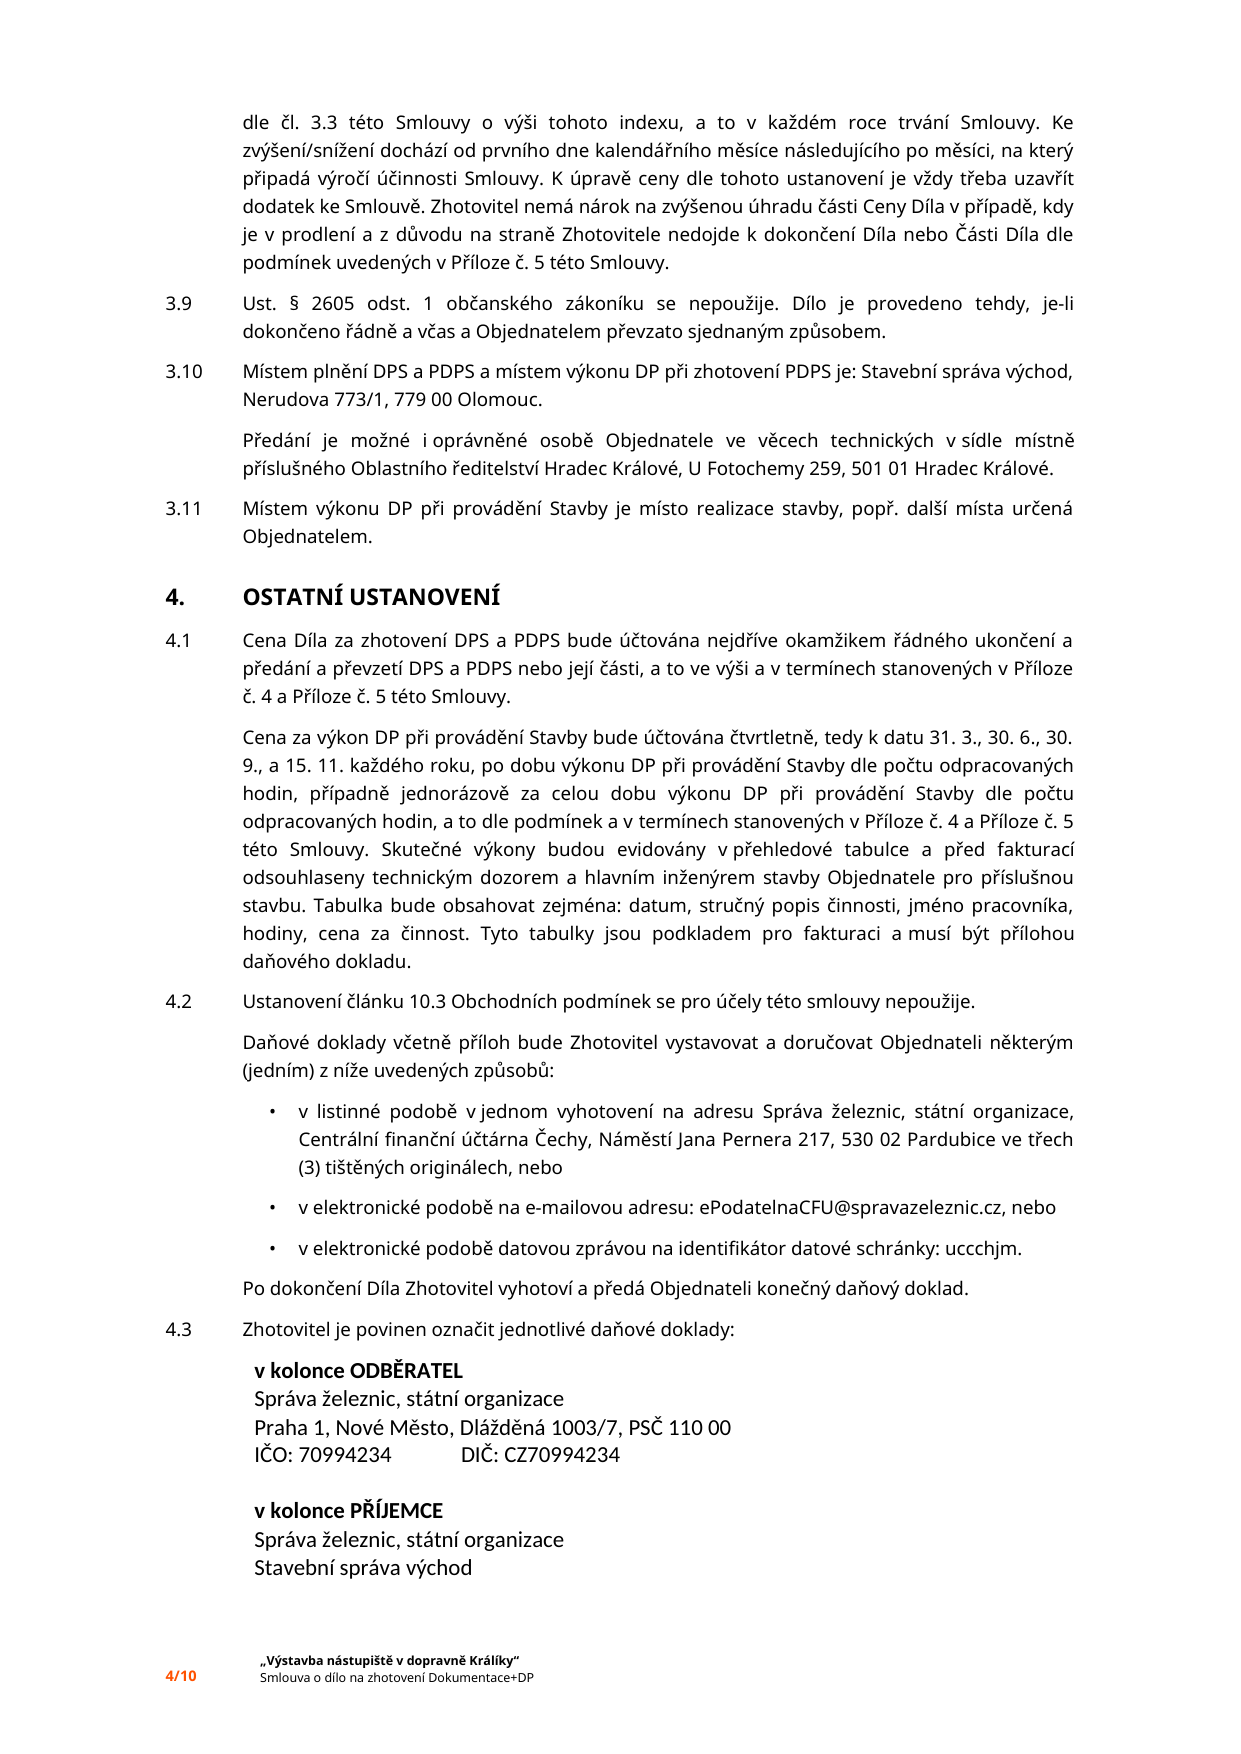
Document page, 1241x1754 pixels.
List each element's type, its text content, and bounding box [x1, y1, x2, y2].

list Stavební správa východ [254, 1553, 1075, 1581]
list v kolonce ODBĚRATEL [254, 1357, 1075, 1384]
list v kolonce PŘÍJEMCE [254, 1497, 1075, 1525]
list Daňové doklady včetně příloh bude Zhotovitel vystavovat a doručovat Objednateli některým (jedním) z níže uvedených způsobů: [242, 1029, 1075, 1083]
list Praha 1, Nové Město, Dlážděná 1003/7, PSČ 110 00 [254, 1413, 1075, 1441]
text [165, 109, 1075, 275]
list Správa železnic, státní organizace [254, 1384, 1075, 1413]
text OSTATNÍ USTANOVENÍ [165, 581, 1075, 612]
list Po dokončení Díla Zhotovitel vyhotoví a předá Objednateli konečný daňový doklad. [242, 1276, 1075, 1301]
list Správa železnic, státní organizace [254, 1525, 1075, 1553]
text Místem výkonu DP při provádění Stavby je místo realizace stavby, popř. další místa určená Objednatelem. [165, 496, 1075, 549]
text Zhotovitel je povinen označit jednotlivé daňové doklady: [165, 1316, 1075, 1342]
list Cena za výkon DP při provádění Stavby bude účtována čtvrtletně, tedy k datu 31. 3., 30. 6., 30. 9., a 15. 11. každého roku, po dobu výkonu DP při provádění Stavby dle počtu odpracovaných hodin, případně jednorázově za celou dobu výkonu DP při provádění Stavby dle počtu odpracovaných hodin, a to dle podmínek a v termínech stanovených v Příloze č. 4 a Příloze č. 5 této Smlouvy. Skutečné výkony budou evidovány v přehledové tabulce a před fakturací odsouhlaseny technickým dozorem a hlavním inženýrem stavby Objednatele pro příslušnou stavbu. Tabulka bude obsahovat zejména: datum, stručný popis činnosti, jméno pracovníka, hodiny, cena za činnost. Tyto tabulky jsou podkladem pro fakturaci a musí být přílohou daňového dokladu. [242, 724, 1075, 974]
list • v elektronické podobě datovou zprávou na identifikátor datové schránky: uccchjm. [269, 1235, 1075, 1261]
list IČO: 70994234 DIČ: CZ70994234 [254, 1441, 1075, 1469]
text Ust. § 2605 odst. 1 občanského zákoníku se nepoužije. Dílo je provedeno tehdy, je-li dokončeno řádně a včas a Objednatelem převzato sjednaným způsobem. [165, 290, 1075, 343]
list • v elektronické podobě na e-mailovou adresu: ePodatelnaCFU@spravazeleznic.cz, nebo [269, 1194, 1075, 1220]
list • v listinné podobě v jednom vyhotovení na adresu Správa železnic, státní organizace, Centrální finanční účtárna Čechy, Náměstí Jana Pernera 217, 530 02 Pardubice ve třech (3) tištěných originálech, nebo [269, 1098, 1075, 1179]
list Předání je možné i oprávněné osobě Objednatele ve věcech technických v sídle místně příslušného Oblastního ředitelství Hradec Králové, U Fotochemy 259, 501 01 Hradec Králové. [242, 427, 1075, 481]
text Místem plnění DPS a PDPS a místem výkonu DP při zhotovení PDPS je: Stavební správa východ, Nerudova 773/1, 779 00 Olomouc. [165, 358, 1075, 412]
text Ustanovení článku 10.3 Obchodních podmínek se pro účely této smlouvy nepoužije. [165, 989, 1075, 1014]
text Cena Díla za zhotovení DPS a PDPS bude účtována nejdříve okamžikem řádného ukončení a předání a převzetí DPS a PDPS nebo její části, a to ve výši a v termínech stanovených v Příloze č. 4 a Příloze č. 5 této Smlouvy. [165, 628, 1075, 709]
